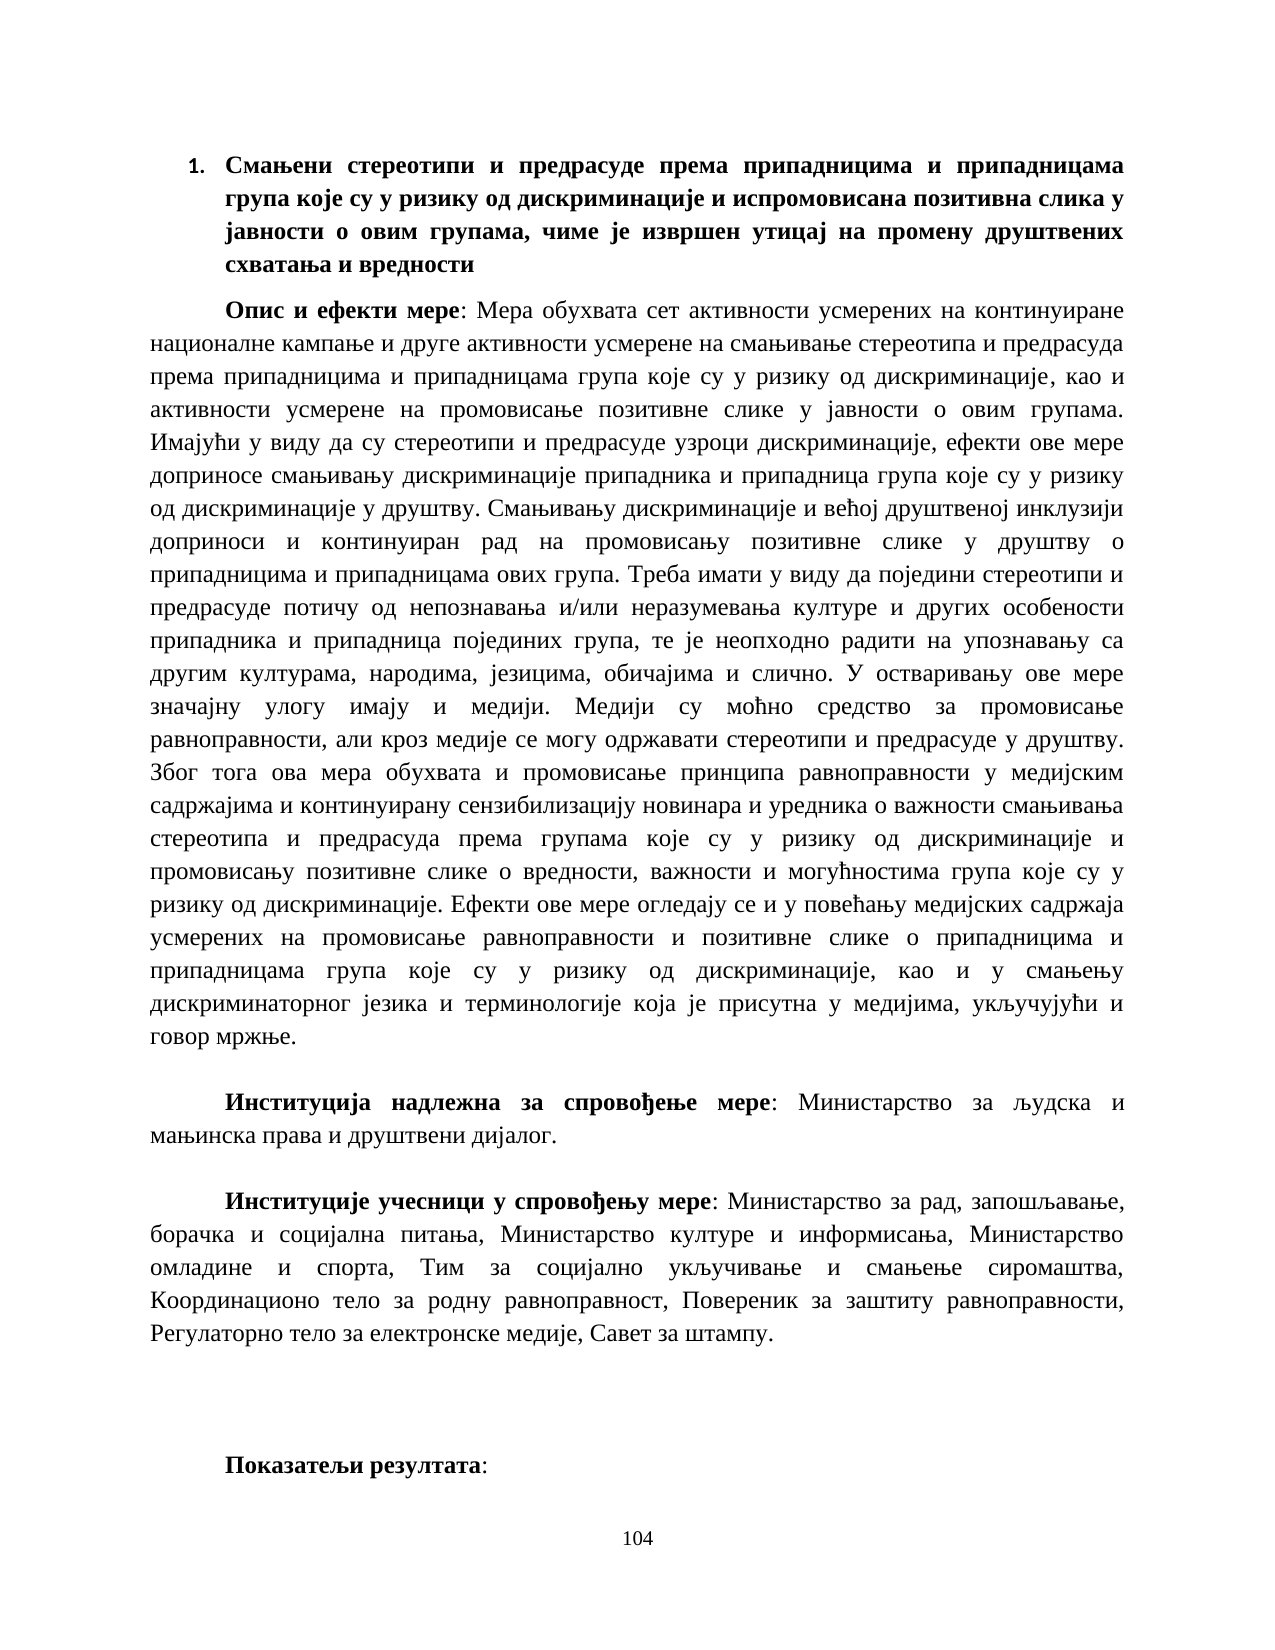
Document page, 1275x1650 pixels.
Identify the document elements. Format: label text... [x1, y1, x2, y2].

text Показатељи резултата: [150, 1451, 1125, 1479]
list Смањени стереотипи и предрасуде према припадницима и припадницама група које су у ризику од дискриминације и испромовисана позитивна слика у јавности о овим групама, чиме је извршен утицај на промену друштвених схватања и вредности [187, 150, 1125, 278]
text Институција надлежна за спровођење мере: Министарство за људска и мањинска права и друштвени дијалог. [150, 1087, 1125, 1149]
text Опис и ефекти мере: Мера обухвата сет активности усмерених на континуиране националне кампање и друге активности усмерене на смањивање стереотипа и предрасуда према припадницима и припадницама група које су у ризику од дискриминације, као и активности усмерене на промовисање позитивне слике у јавности о овим групама. Имајући у виду да су стереотипи и предрасуде узроци дискриминације, ефекти ове мере доприносе смањивању дискриминације припадника и припадница група које су у ризику од дискриминације у друштву. Смањивању дискриминације и већој друштвеној инклузији доприноси и континуиран рад на промовисању позитивне слике у друштву о припадницима и припадницама ових група. Треба имати у виду да поједини стереотипи и предрасуде потичу од непознавања и/или неразумевања културе и других особености припадника и припадница појединих група, те је неопходно радити на упознавању са другим културама, народима, језицима, обичајима и слично. У остваривању ове мере значајну улогу имају и медији. Медији су моћно средство за промовисање равноправности, али кроз медије се могу одржавати стереотипи и предрасуде у друштву. Због тога ова мера обухвата и промовисање принципа равноправности у медијским садржајима и континуирану сензибилизацију новинара и уредника о важности смањивања стереотипа и предрасуда према групама које су у ризику од дискриминације и промовисању позитивне слике о вредности, важности и могућностима група које су у ризику од дискриминације. Ефекти ове мере огледају се и у повећању медијских садржаја усмерених на промовисање равноправности и позитивне слике о припадницима и припадницама група које су у ризику од дискриминације, као и у смањењу дискриминаторног језика и терминологије која је присутна у медијима, укључујући и говор мржње. [150, 295, 1125, 1050]
text Институције учесници у спровођењу мере: Министарство за рад, запошљавање, борачка и социјална питања, Министарство културе и информисања, Министарство омладине и спорта, Тим за социјално укључивање и смањење сиромаштва, Координационо тело за родну равноправност, Повереник за заштиту равноправности, Регулаторно тело за електронске медије, Савет за штампу. [150, 1186, 1125, 1347]
